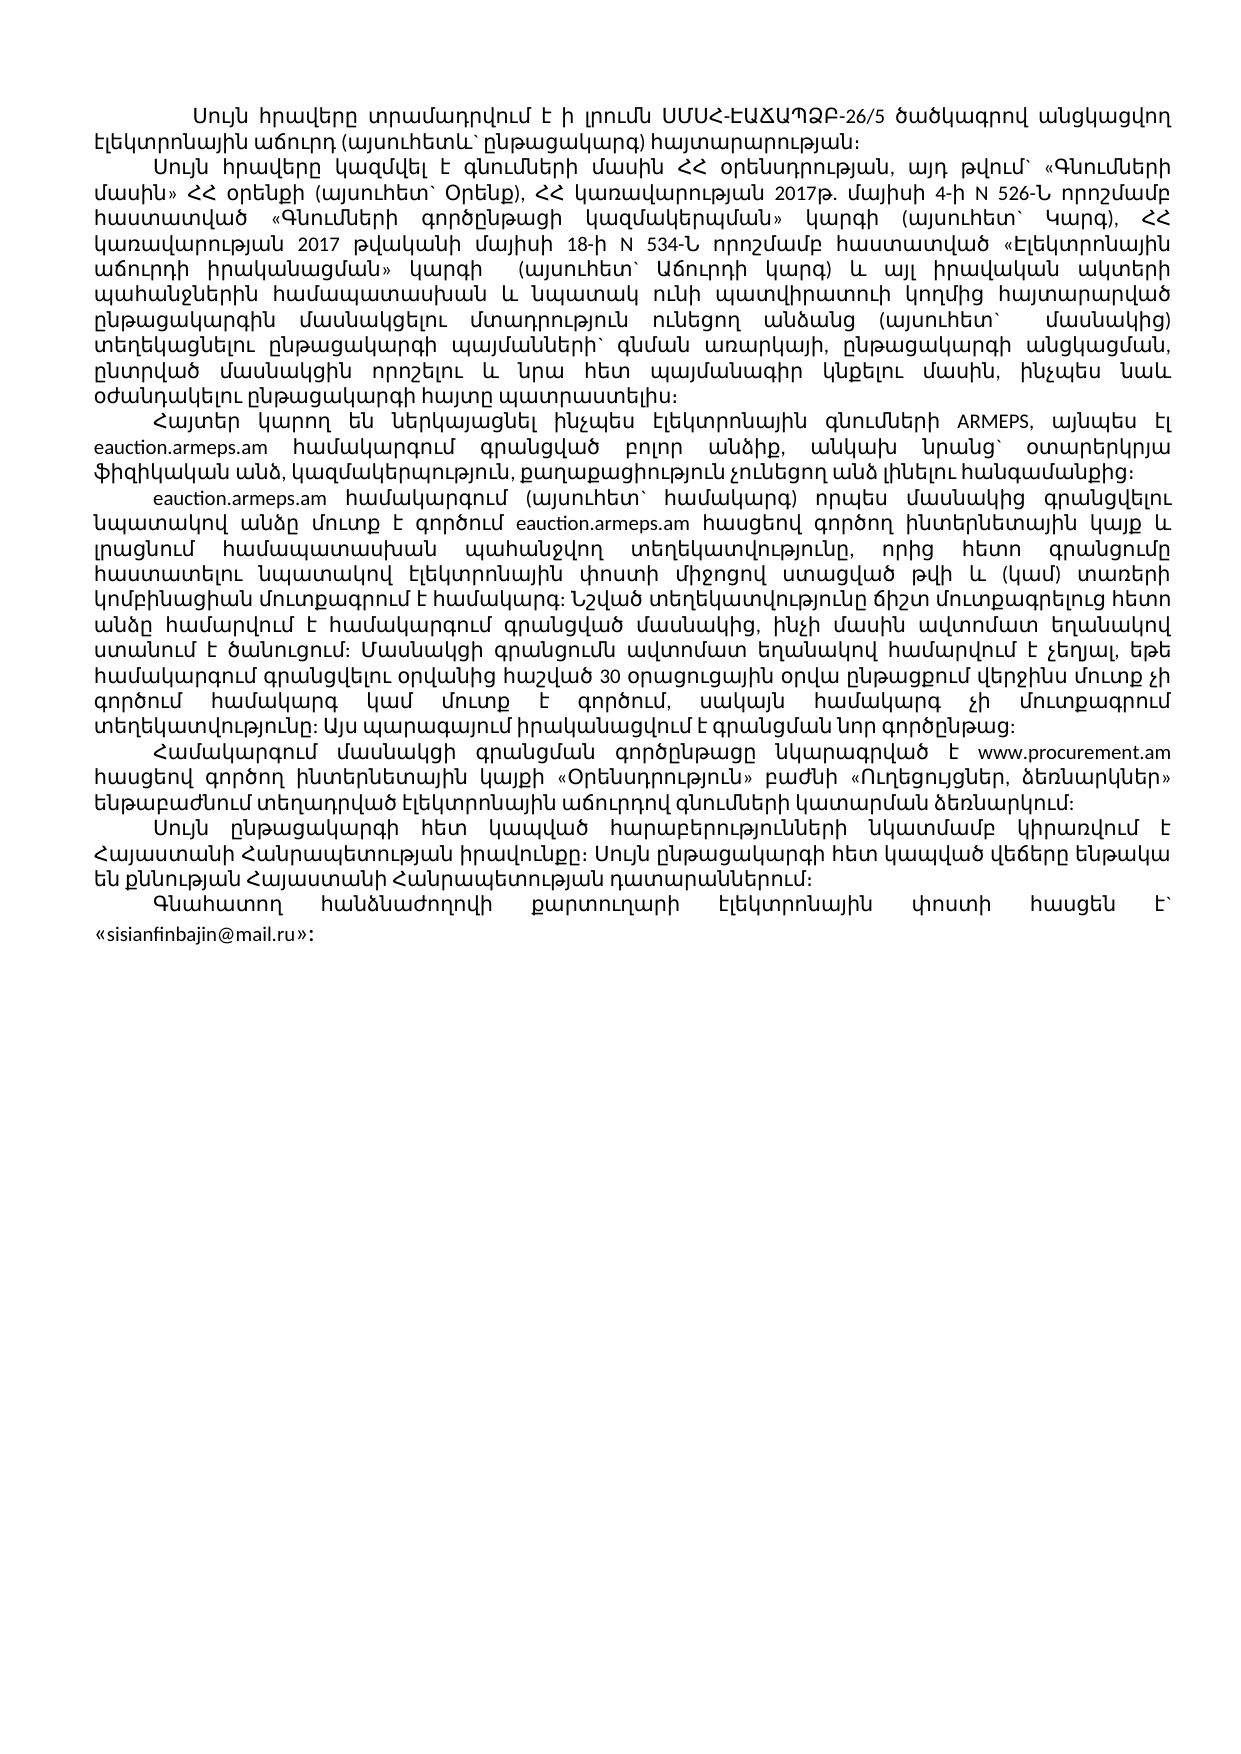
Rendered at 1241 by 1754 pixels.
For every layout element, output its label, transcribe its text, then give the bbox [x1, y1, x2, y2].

text Համակարգում մասնակցի գրանցման գործընթացը նկարագրված է www.procurement.am հասցեով գործող ինտերնետային կայքի «Օրենսդրություն» բաժնի «Ուղեցույցներ, ձեռնարկներ» ենթաբաժնում տեղադրված էլեկտրոնային աճուրդով գնումների կատարման ձեռնարկում: [94, 739, 1171, 815]
text Սույն հրավերը կազմվել է գնումների մասին ՀՀ օրենսդրության, այդ թվում` «Գնումների մասին» ՀՀ օրենքի (այսուհետ` Օրենք), ՀՀ կառավարության 2017թ. մայիսի 4-ի N 526-Ն որոշմամբ հաստատված «Գնումների գործընթացի կազմակերպման» կարգի (այսուհետ` Կարգ), ՀՀ կառավարության 2017 թվականի մայիսի 18-ի N 534-Ն որոշմամբ հաստատված «Էլեկտրոնային աճուրդի իրականացման» կարգի (այսուհետ` Աճուրդի կարգ) և այլ իրավական ակտերի պահանջներին համապատասխան և նպատակ ունի պատվիրատուի կողմից հայտարարված ընթացակարգին մասնակցելու մտադրություն ունեցող անձանց (այսուհետ` մասնակից) տեղեկացնելու ընթացակարգի պայմանների` գնման առարկայի, ընթացակարգի անցկացման, ընտրված մասնակցին որոշելու և նրա հետ պայմանագիր կնքելու մասին, ինչպես նաև օժանդակելու ընթացակարգի հայտը պատրաստելիս։ [94, 154, 1171, 409]
text eauction.armeps.am համակարգում (այսուհետ` համակարգ) որպես մասնակից գրանցվելու նպատակով անձը մուտք է գործում eauction.armeps.am հասցեով գործող ինտերնետային կայք և լրացնում համապատասխան պահանջվող տեղեկատվությունը, որից հետո գրանցումը հաստատելու նպատակով էլեկտրոնային փոստի միջոցով ստացված թվի և (կամ) տառերի կոմբինացիան մուտքագրում է համակարգ: Նշված տեղեկատվությունը ճիշտ մուտքագրելուց հետո անձը համարվում է համակարգում գրանցված մասնակից, ինչի մասին ավտոմատ եղանակով ստանում է ծանուցում: Մասնակցի գրանցումն ավտոմատ եղանակով համարվում է չեղյալ, եթե համակարգում գրանցվելու օրվանից հաշված 30 օրացուցային օրվա ընթացքում վերջինս մուտք չի գործում համակարգ կամ մուտք է գործում, սակայն համակարգ չի մուտքագրում տեղեկատվությունը: Այս պարագայում իրականացվում է գրանցման նոր գործընթաց: [94, 485, 1171, 739]
text Հայտեր կարող են ներկայացնել ինչպես էլեկտրոնային գնումների ARMEPS, այնպես էլ eauction.armeps.am համակարգում գրանցված բոլոր անձիք, անկախ նրանց` օտարերկրյա ֆիզիկական անձ, կազմակերպություն, քաղաքացիություն չունեցող անձ լինելու հանգամանքից։ [94, 409, 1171, 485]
text Սույն հրավերը տրամադրվում է ի լրումն ՍՄՍՀ-ԷԱՃԱՊՁԲ-26/5 ծածկագրով անցկացվող էլեկտրոնային աճուրդ (այսուհետև` ընթացակարգ) հայտարարության։ [94, 104, 1171, 154]
text Սույն ընթացակարգի հետ կապված հարաբերությունների նկատմամբ կիրառվում է Հայաստանի Հանրապետության իրավունքը։ Սույն ընթացակարգի հետ կապված վեճերը ենթակա են քննության Հայաստանի Հանրապետության դատարաններում։ [94, 815, 1171, 892]
text Գնահատող հանձնաժողովի քարտուղարի էլեկտրոնային փոստի հասցեն է` «sisianfinbajin@mail.ru»: [94, 892, 1171, 948]
